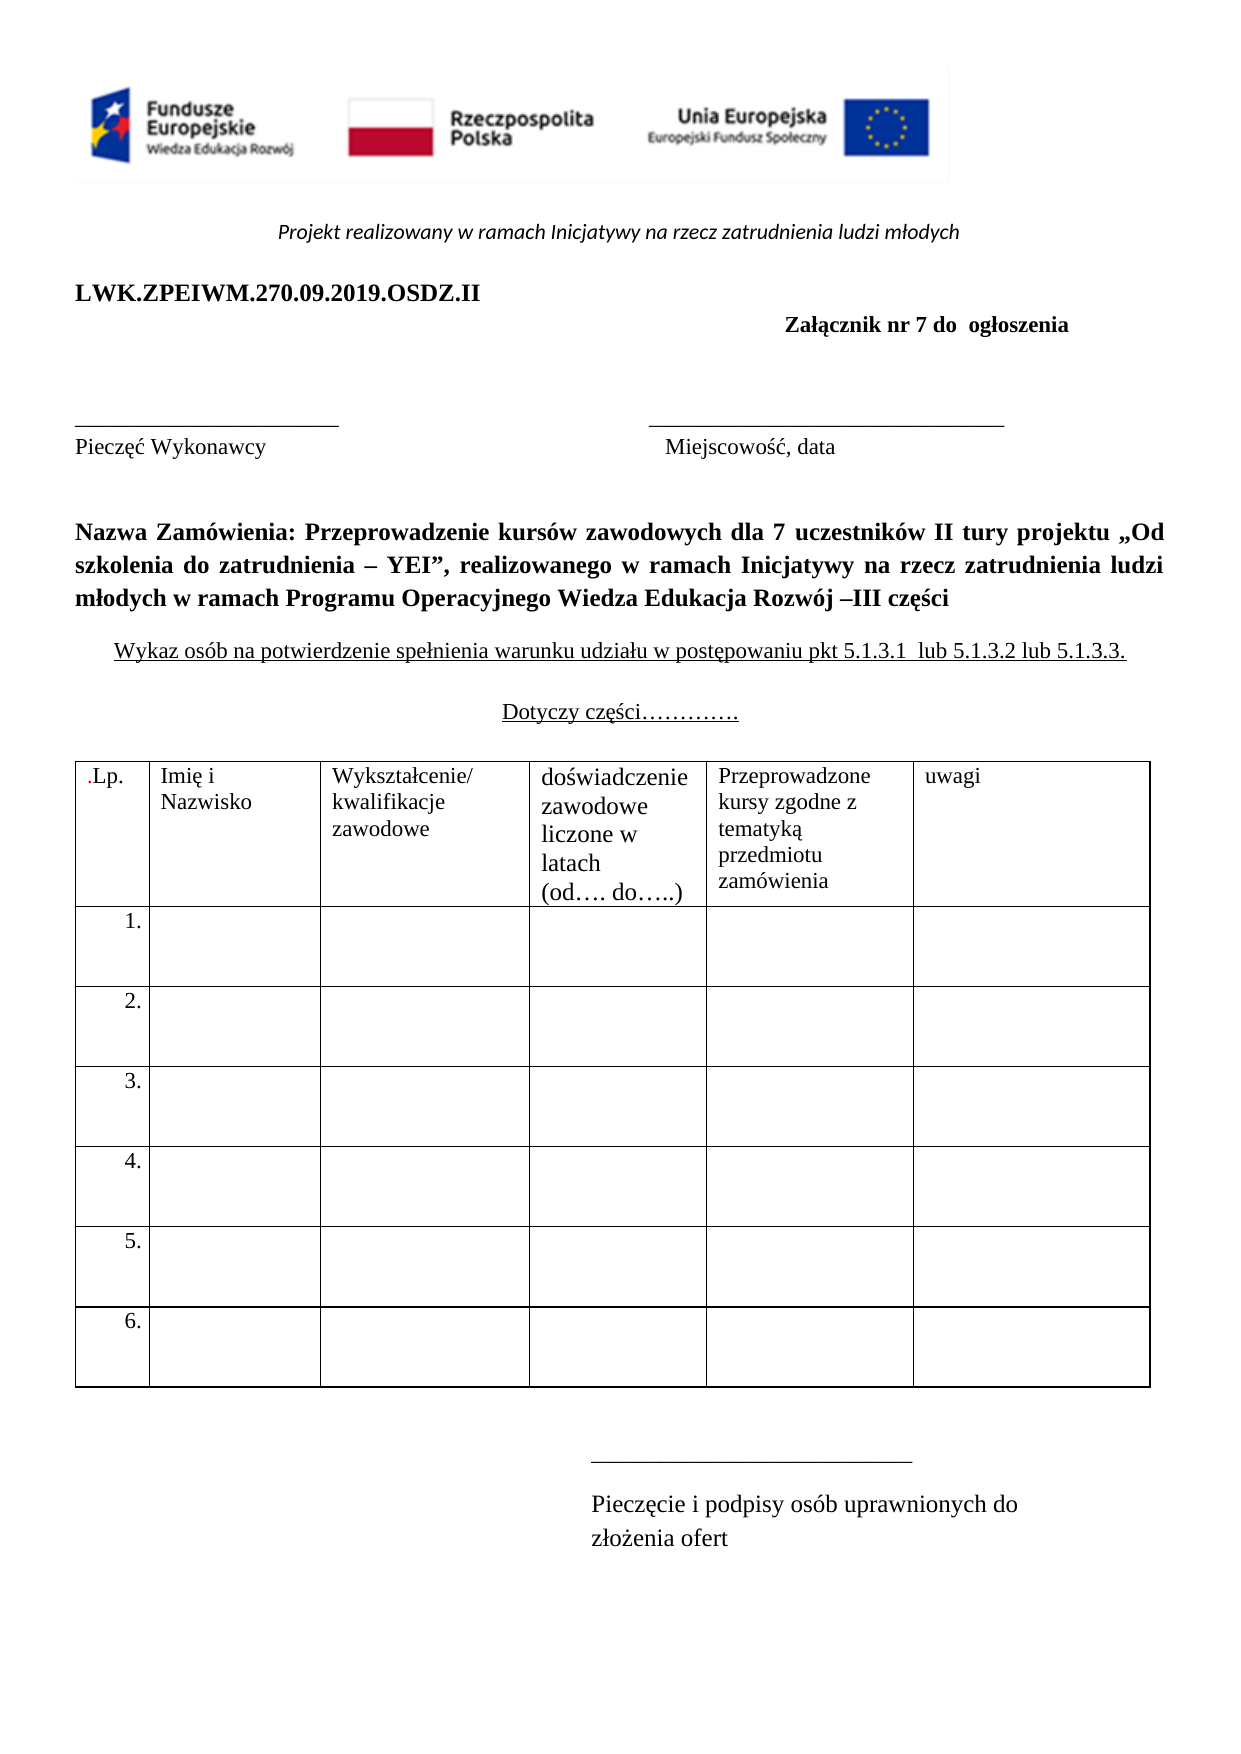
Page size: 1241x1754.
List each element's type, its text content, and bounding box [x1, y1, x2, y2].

table_cell [914, 907, 1149, 986]
table_cell [707, 1227, 913, 1306]
table_cell [707, 1067, 913, 1146]
text Pieczęcie i podpisy osób uprawnionych do [517, 1489, 1165, 1518]
table_cell [150, 1147, 320, 1226]
table_cell [707, 987, 913, 1066]
text Nazwa Zamówienia: Przeprowadzenie kursów zawodowych dla 7 uczestników II tury projektu „Od szkolenia do zatrudnienia – YEI”, realizowanego w ramach Inicjatywy na rzecz zatrudnienia ludzi młodych w ramach Programu Operacyjnego Wiedza Edukacja Rozwój –III części [75, 517, 1165, 612]
table_cell [530, 987, 706, 1066]
table_cell [321, 987, 529, 1066]
table_cell [321, 1308, 529, 1386]
text Projekt realizowany w ramach Inicjatywy na rzecz zatrudnienia ludzi młodych [75, 218, 1165, 245]
table_cell [150, 1308, 320, 1386]
table_cell [76, 1227, 149, 1306]
table_cell [321, 907, 529, 986]
table_cell [76, 987, 149, 1066]
table_header uwagi [914, 762, 1149, 906]
table_cell [914, 1147, 1149, 1226]
table_cell [76, 1147, 149, 1226]
table_cell [707, 1308, 913, 1386]
picture [75, 69, 952, 185]
table_cell [707, 907, 913, 986]
text LWK.ZPEIWM.270.09.2019.OSDZ.II [75, 278, 1165, 307]
table_cell [914, 1227, 1149, 1306]
text Wykaz osób na potwierdzenie spełnienia warunku udziału w postępowaniu pkt 5.1.3.1 lub 5.1.3.2 lub 5.1.3.3. [75, 637, 1165, 664]
table_cell [530, 1067, 706, 1146]
table_cell [530, 1308, 706, 1386]
table_cell [321, 1227, 529, 1306]
table_cell [530, 907, 706, 986]
table_cell [707, 1147, 913, 1226]
text Pieczęć Wykonawcy Miejscowość, data [75, 433, 1165, 460]
text Załącznik nr 7 do ogłoszenia [665, 311, 1165, 337]
table_header doświadczenie zawodowe liczone w latach (od…. do…..) [530, 762, 706, 906]
table_cell [321, 1147, 529, 1226]
table_header .Lp. [76, 762, 149, 906]
table_cell [914, 1308, 1149, 1386]
table_cell [76, 1308, 149, 1386]
table_cell [76, 907, 149, 986]
table_cell [914, 1067, 1149, 1146]
table_cell [150, 1067, 320, 1146]
text ____________________________ [517, 1438, 1165, 1465]
table_cell [150, 1227, 320, 1306]
table_cell [76, 1067, 149, 1146]
table_cell [530, 1147, 706, 1226]
text złożenia ofert [517, 1523, 1165, 1551]
table_cell [914, 987, 1149, 1066]
table_cell [150, 907, 320, 986]
table_cell [321, 1067, 529, 1146]
table_header Wykształcenie/ kwalifikacje zawodowe [321, 762, 529, 906]
table_header Przeprowadzone kursy zgodne z tematyką przedmiotu zamówienia [707, 762, 913, 906]
table_header Imię i Nazwisko [150, 762, 320, 906]
text _______________________ _______________________________ [75, 403, 1165, 429]
table_cell [150, 987, 320, 1066]
table_cell [530, 1227, 706, 1306]
text Dotyczy części…………. [75, 698, 1165, 724]
